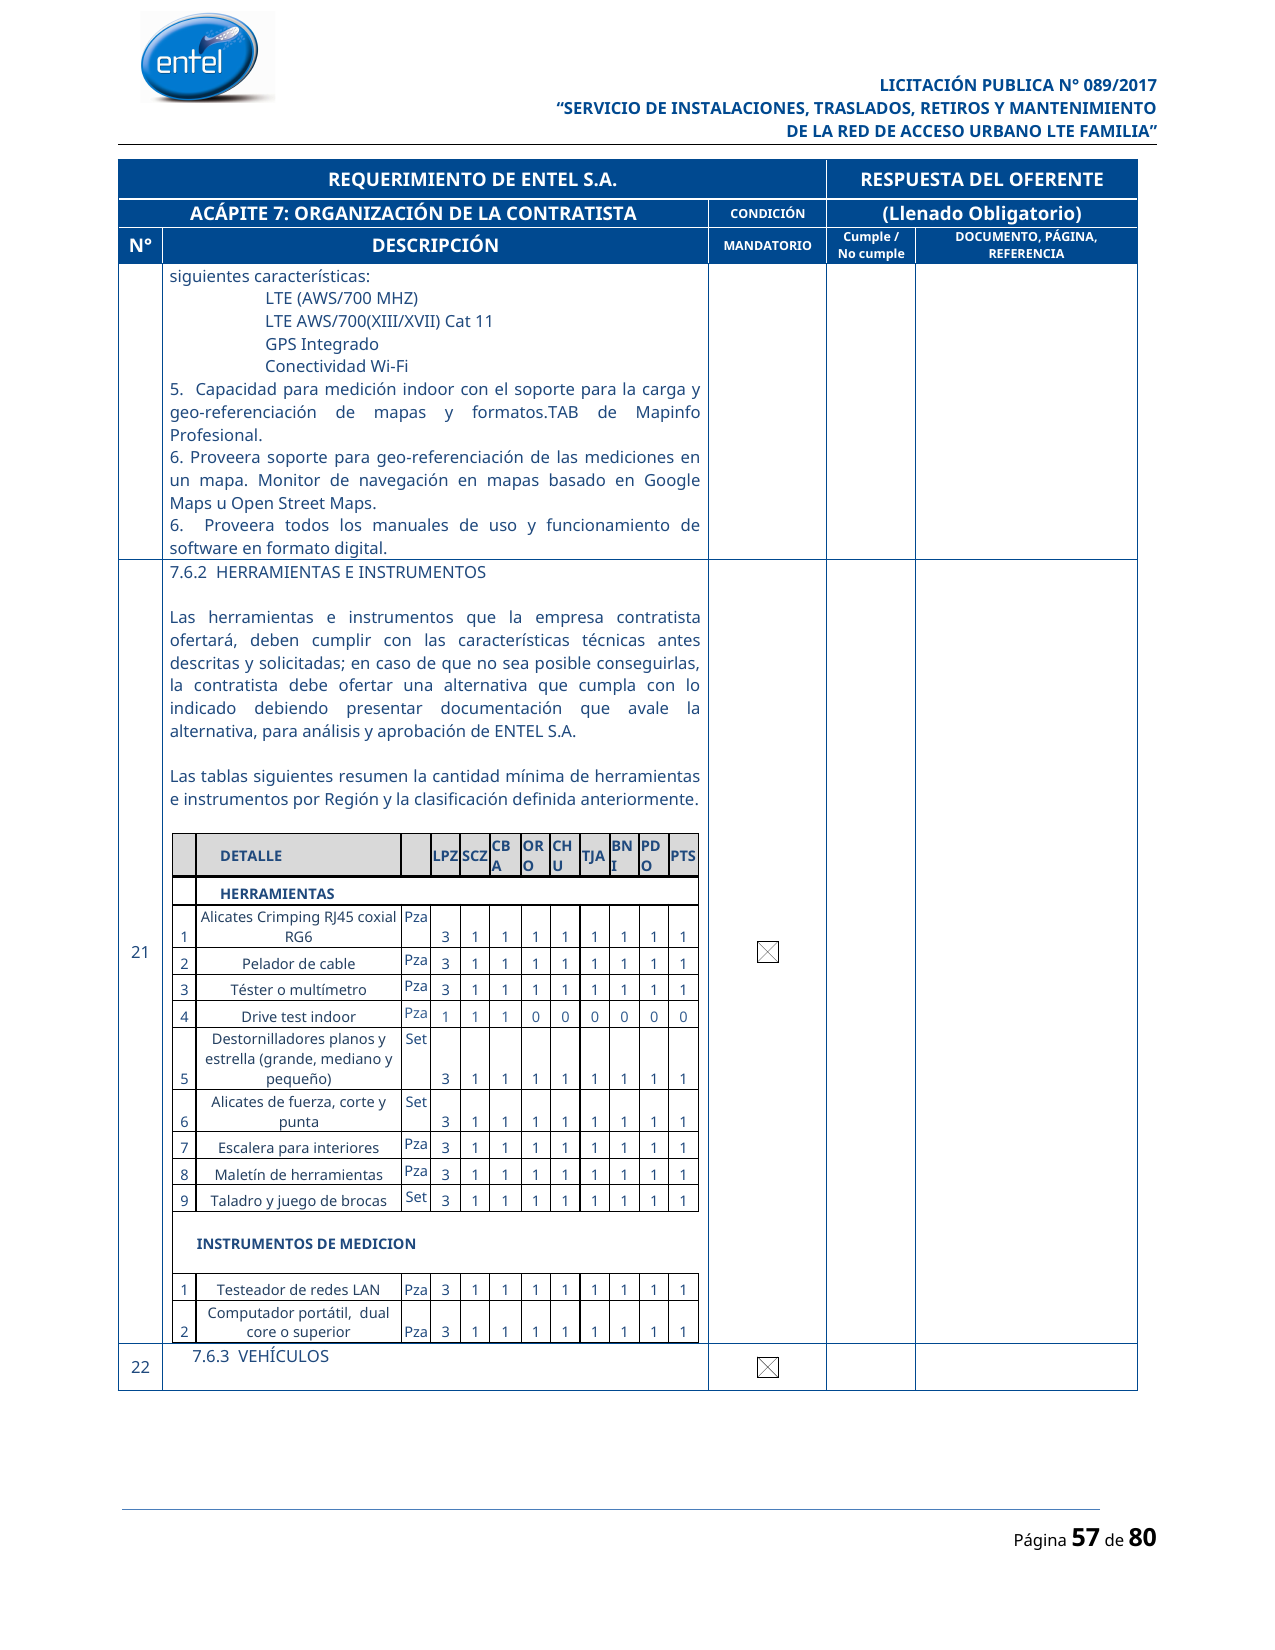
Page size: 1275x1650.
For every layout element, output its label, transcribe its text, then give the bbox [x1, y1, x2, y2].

table_header RESPUESTA DEL OFERENTE [827, 160, 1137, 198]
table_cell [916, 1344, 1137, 1390]
table_cell N° [119, 228, 162, 263]
table_cell DESCRIPCIÓN [163, 228, 708, 263]
table_header REQUERIMIENTO DE ENTEL S.A. [119, 160, 826, 198]
table_cell [709, 560, 826, 1343]
table_cell 7.6.2 HERRAMIENTAS E INSTRUMENTOS Las herramientas e instrumentos que la empresa contratista ofertará, deben cumplir con las características técnicas antes descritas y solicitadas; en caso de que no sea posible conseguirlas, la contratista debe ofertar una alternativa que cumpla con lo indicado debiendo presentar documentación que avale la alternativa, para análisis y aprobación de ENTEL S.A. Las tablas siguientes resumen la cantidad mínima de herramientas e instrumentos por Región y la clasificación definida anteriormente. [163, 560, 708, 1343]
table_cell [916, 264, 1137, 559]
table_cell [916, 560, 1137, 1343]
table_cell [709, 264, 826, 559]
table_cell [827, 1344, 915, 1390]
table_cell 21 [119, 560, 162, 1343]
table_cell Cumple / No cumple [827, 228, 915, 263]
table_cell 22 [119, 1344, 162, 1390]
table_cell [827, 560, 915, 1343]
table_cell 7.6.3 VEHÍCULOS [163, 1344, 708, 1390]
table_cell [827, 264, 915, 559]
table_cell CONDICIÓN [709, 200, 826, 227]
table_cell [709, 1344, 826, 1390]
table_cell 20 [119, 264, 162, 559]
table_cell (Llenado Obligatorio) [827, 200, 1137, 227]
table_cell ACÁPITE 7: ORGANIZACIÓN DE LA CONTRATISTA [119, 200, 708, 227]
table_cell DOCUMENTO, PÁGINA, REFERENCIA [916, 228, 1137, 263]
table_cell MANDATORIO [709, 228, 826, 263]
picture [140, 11, 276, 103]
